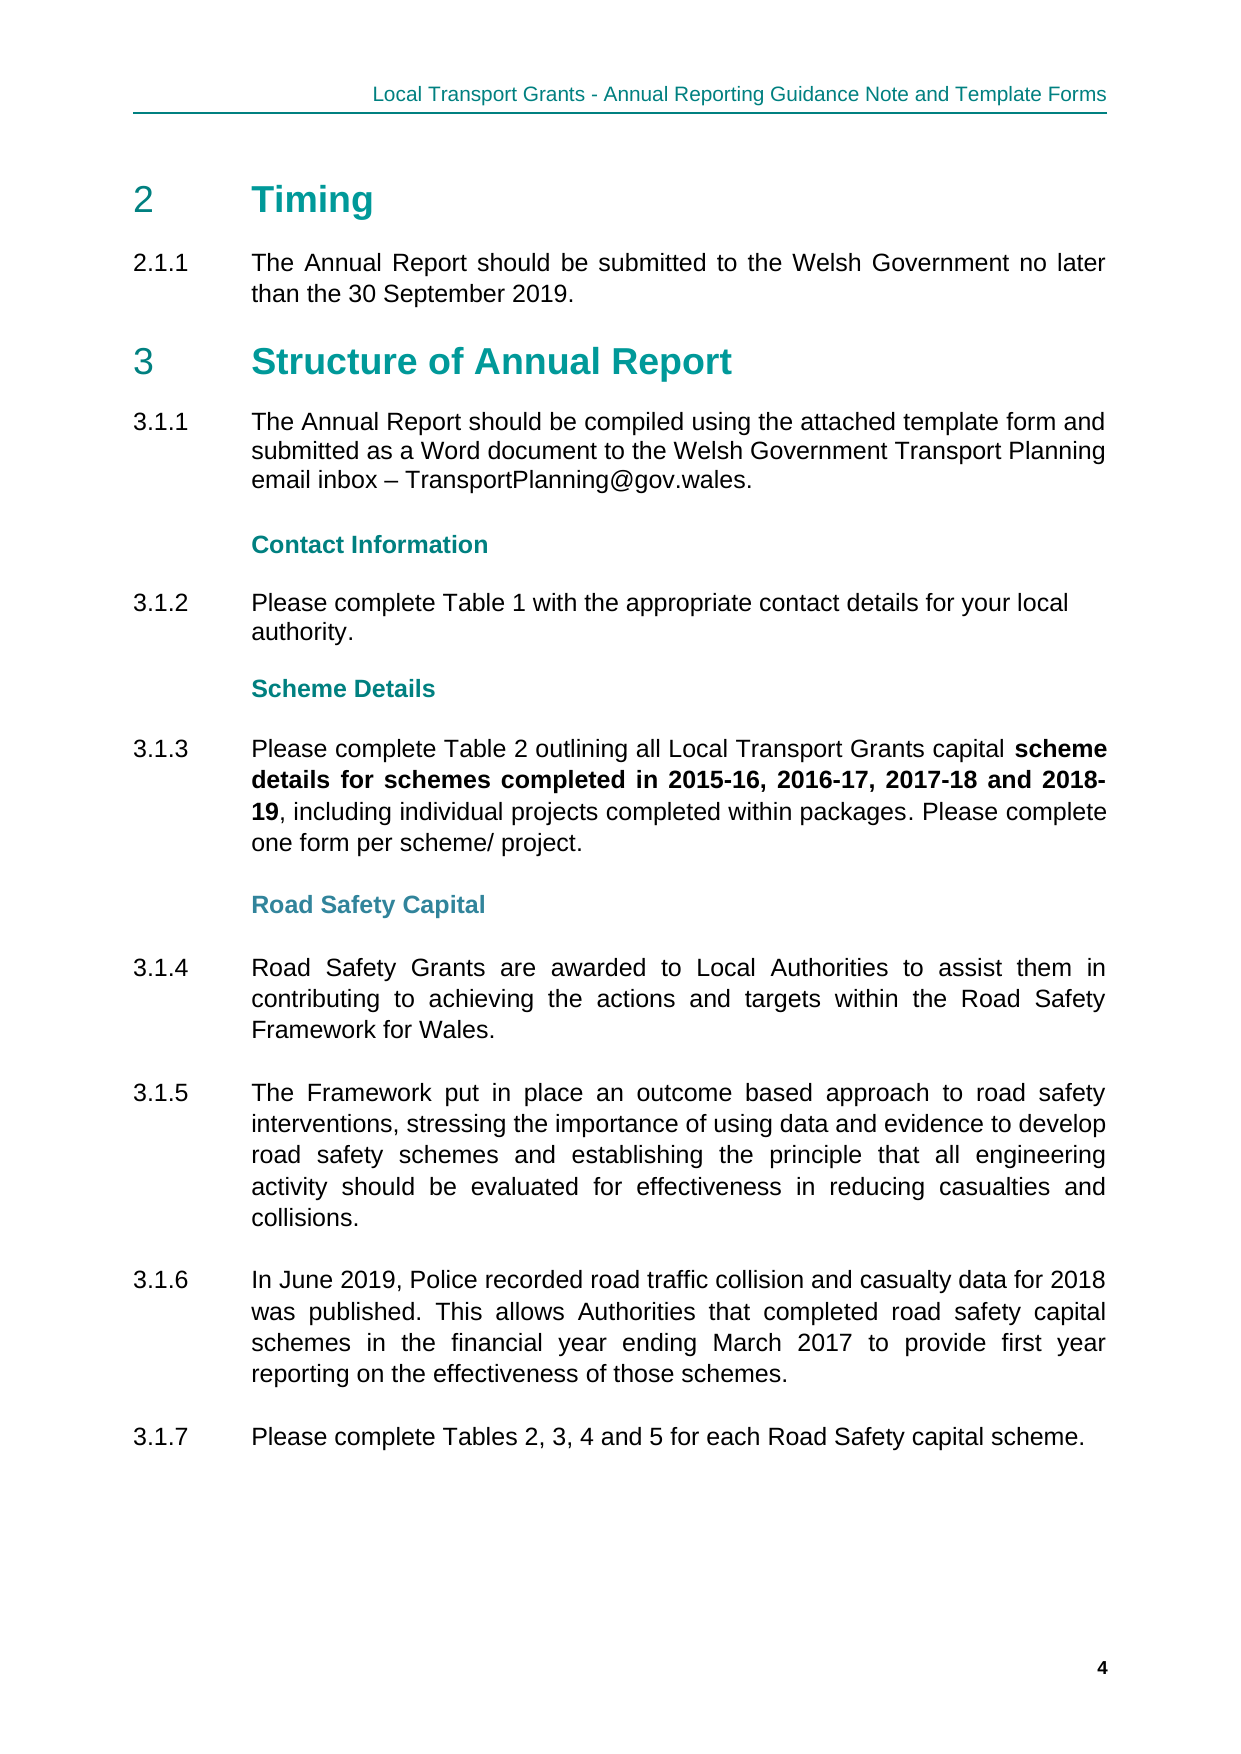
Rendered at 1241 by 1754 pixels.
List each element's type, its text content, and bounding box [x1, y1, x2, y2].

subtitle Structure of Annual Report [133, 339, 1107, 382]
subtitle In June 2019, Police recorded road traffic collision and casualty data for 2018 was published. This allows Authorities that completed road safety capital schemes in the financial year ending March 2017 to provide first year reporting on the effectiveness of those schemes. [133, 1263, 1107, 1388]
subtitle Road Safety Grants are awarded to Local Authorities to assist them in contributing to achieving the actions and targets within the Road Safety Framework for Wales. [133, 951, 1107, 1044]
subtitle The Annual Report should be submitted to the Welsh Government no later than the 30 September 2019. [133, 245, 1107, 308]
subtitle Timing [133, 177, 1107, 220]
subtitle Please complete Table 2 outlining all Local Transport Grants capital scheme details for schemes completed in 2015-16, 2016-17, 2017-18 and 2018-19, including individual projects completed within packages. Please complete one form per scheme/ project. [133, 732, 1107, 857]
subtitle Please complete Tables 2, 3, 4 and 5 for each Road Safety capital scheme. [133, 1419, 1107, 1451]
subtitle Contact Information [251, 531, 1107, 559]
subtitle Please complete Table 1 with the appropriate contact details for your local authority. [133, 588, 1107, 646]
subtitle Road Safety Capital [235, 888, 1107, 919]
subtitle The Annual Report should be compiled using the attached template form and submitted as a Word document to the Welsh Government Transport Planning email inbox – TransportPlanning@gov.wales. [133, 407, 1107, 493]
subtitle The Framework put in place an outcome based approach to road safety interventions, stressing the importance of using data and evidence to develop road safety schemes and establishing the principle that all engineering activity should be evaluated for effectiveness in reducing casualties and collisions. [133, 1076, 1107, 1232]
subtitle Scheme Details [251, 674, 1107, 703]
